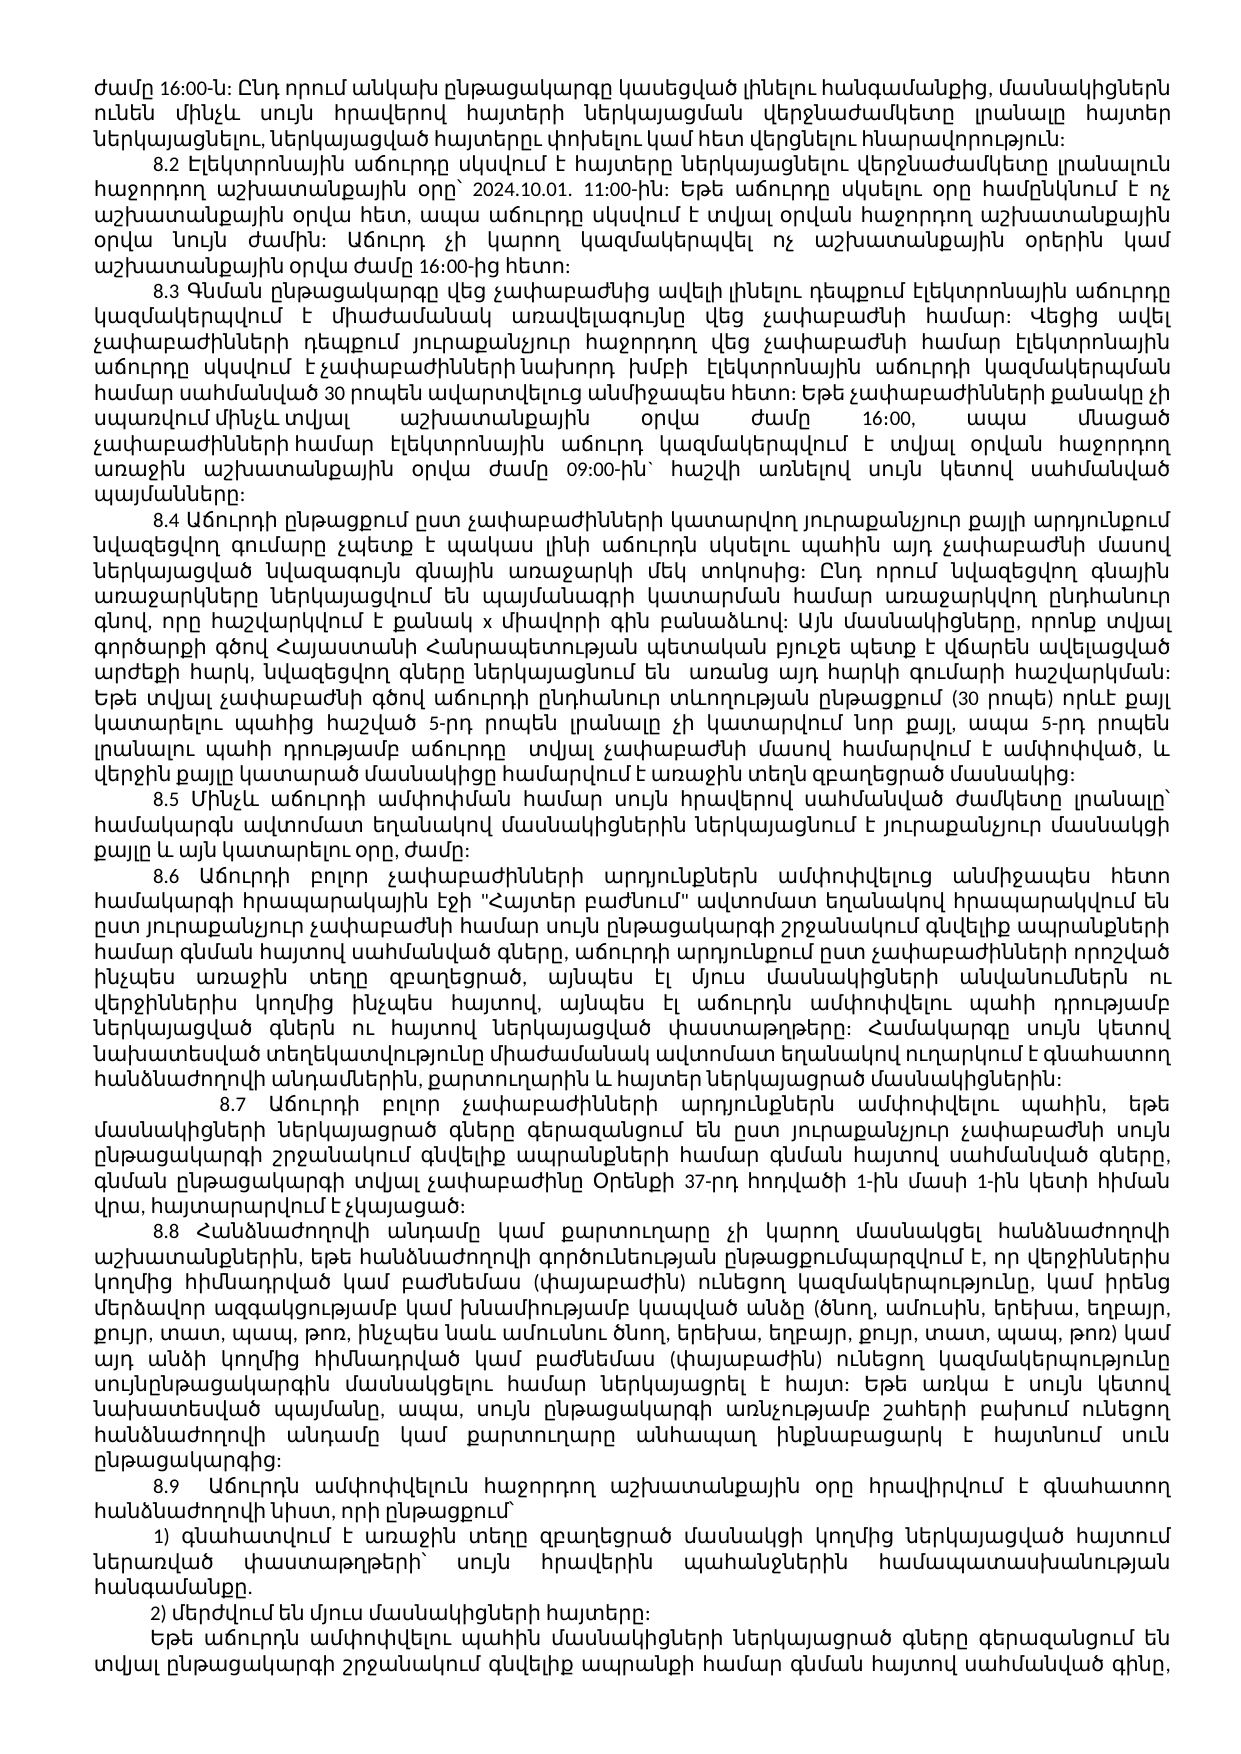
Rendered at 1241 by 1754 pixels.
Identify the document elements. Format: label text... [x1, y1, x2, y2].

text 8.9 Աճուրդն ամփոփվելուն հաջորդող աշխատանքային օրը հրավիրվում է գնահատող հանձնաժողովի նիստ, որի ընթացքում՝ [94, 1473, 1171, 1524]
text 8.5 Մինչև աճուրդի ամփոփման համար սույն հրավերով սահմանված ժամկետը լրանալը՝ համակարգն ավտոմատ եղանակով մասնակիցներին ներկայացնում է յուրաքանչյուր մասնակցի քայլը և այն կատարելու օրը, ժամը: [94, 787, 1171, 863]
text 2) մերժվում են մյուս մասնակիցների հայտերը: [94, 1600, 1171, 1625]
text 8.8 Հանձնաժողովի անդամը կամ քարտուղարը չի կարող մասնակցել հանձնաժողովի աշխատանքներին, եթե հանձնաժողովի գործունեության ընթացքումպարզվում է, որ վերջիններիս կողմից հիմնադրված կամ բաժնեմաս (փայաբաժին) ունեցող կազմակերպությունը, կամ իրենց մերձավոր ազգակցությամբ կամ խնամիությամբ կապված անձը (ծնող, ամուսին, երեխա, եղբայր, քույր, տատ, պապ, թոռ, ինչպես նաև ամուսնու ծնող, երեխա, եղբայր, քույր, տատ, պապ, թոռ) կամ այդ անձի կողմից հիմնադրված կամ բաժնեմաս (փայաբաժին) ունեցող կազմակերպությունը սույնընթացակարգին մասնակցելու համար ներկայացրել է հայտ: Եթե առկա է սույն կետով նախատեսված պայմանը, ապա, սույն ընթացակարգի առնչությամբ շահերի բախում ունեցող հանձնաժողովի անդամը կամ քարտուղարը անհապաղ ինքնաբացարկ է հայտնում սուն ընթացակարգից: [94, 1219, 1171, 1473]
text 8.2 Էլեկտրոնային աճուրդը սկսվում է հայտերը ներկայացնելու վերջնաժամկետը լրանալուն հաջորդող աշխատանքային օրը՝ 2024.10.01. 11:00 -ին: Եթե աճուրդը սկսելու օրը համընկնում է ոչ աշխատանքային օրվա հետ, ապա աճուրդը սկսվում է տվյալ օրվան հաջորդող աշխատանքային օրվա նույն ժամին: Աճուրդ չի կարող կազմակերպվել ոչ աշխատանքային օրերին կամ աշխատանքային օրվա ժամը 16։00-ից հետո: [94, 151, 1171, 278]
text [94, 1625, 1171, 1676]
text 8.7 Աճուրդի բոլոր չափաբաժինների արդյունքներն ամփոփվելու պահին, եթե մասնակիցների ներկայացրած գները գերազանցում են ըստ յուրաքանչյուր չափաբաժնի սույն ընթացակարգի շրջանակում գնվելիք ապրանքների համար գնման հայտով սահմանված գները, գնման ընթացակարգի տվյալ չափաբաժինը Օրենքի 37-րդ հոդվածի 1-ին մասի 1-ին կետի հիման վրա, հայտարարվում է չկայացած: [94, 1092, 1171, 1219]
text 8.6 Աճուրդի բոլոր չափաբաժինների արդյունքներն ամփոփվելուց անմիջապես հետո համակարգի հրապարակային էջի "Հայտեր բաժնում" ավտոմատ եղանակով հրապարակվում են ըստ յուրաքանչյուր չափաբաժնի համար սույն ընթացակարգի շրջանակում գնվելիք ապրանքների համար գնման հայտով սահմանված գները, աճուրդի արդյունքում ըստ չափաբաժինների որոշված ինչպես առաջին տեղը զբաղեցրած, այնպես էլ մյուս մասնակիցների անվանումներն ու վերջիններիս կողմից ինչպես հայտով, այնպես էլ աճուրդն ամփոփվելու պահի դրությամբ ներկայացված գներն ու հայտով ներկայացված փաստաթղթերը: Համակարգը սույն կետով նախատեսված տեղեկատվությունը միաժամանակ ավտոմատ եղանակով ուղարկում է գնահատող հանձնաժողովի անդամներին, քարտուղարին և հայտեր ներկայացրած մասնակիցներին: [94, 863, 1171, 1092]
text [94, 75, 1171, 151]
text 1) գնահատվում է առաջին տեղը զբաղեցրած մասնակցի կողմից ներկայացված հայտում ներառված փաստաթղթերի՝ սույն հրավերին պահանջներին համապատասխանության հանգամանքը. [94, 1524, 1171, 1600]
text 8.4 Աճուրդի ընթացքում ըստ չափաբաժինների կատարվող յուրաքանչյուր քայլի արդյունքում նվազեցվող գումարը չպետք է պակաս լինի աճուրդն սկսելու պահին այդ չափաբաժնի մասով ներկայացված նվազագույն գնային առաջարկի մեկ տոկոսից: Ընդ որում նվազեցվող գնային առաջարկները ներկայացվում են պայմանագրի կատարման համար առաջարկվող ընդհանուր գնով, որը հաշվարկվում է քանակ x միավորի գին բանաձևով: Այն մասնակիցները, որոնք տվյալ գործարքի գծով Հայաստանի Հանրապետության պետական բյուջե պետք է վճարեն ավելացված արժեքի հարկ, նվազեցվող գները ներկայացնում են առանց այդ հարկի գումարի հաշվարկման: Եթե տվյալ չափաբաժնի գծով աճուրդի ընդհանուր տևողության ընթացքում (30 րոպե) որևէ քայլ կատարելու պահից հաշված 5-րդ րոպեն լրանալը չի կատարվում նոր քայլ, ապա 5-րդ րոպեն լրանալու պահի դրությամբ աճուրդը տվյալ չափաբաժնի մասով համարվում է ամփոփված, և վերջին քայլը կատարած մասնակիցը համարվում է առաջին տեղն զբաղեցրած մասնակից: [94, 507, 1171, 787]
text 8.3 Գնման ընթացակարգը վեց չափաբաժնից ավելի լինելու դեպքում էլեկտրոնային աճուրդը կազմակերպվում է միաժամանակ առավելագույնը վեց չափաբաժնի համար: Վեցից ավել չափաբաժինների դեպքում յուրաքանչյուր հաջորդող վեց չափաբաժնի համար էլեկտրոնային աճուրդը սկսվում է չափաբաժինների նախորդ խմբի էլեկտրոնային աճուրդի կազմակերպման համար սահմանված 30 րոպեն ավարտվելուց անմիջապես հետո: Եթե չափաբաժինների քանակը չի սպառվում մինչև տվյալ աշխատանքային օրվա ժամը 16։00, ապա մնացած չափաբաժինների համար էլեկտրոնային աճուրդ կազմակերպվում է տվյալ օրվան հաջորդող առաջին աշխատանքային օրվա ժամը 09:00-ին` հաշվի առնելով սույն կետով սահմանված պայմանները: [94, 278, 1171, 507]
